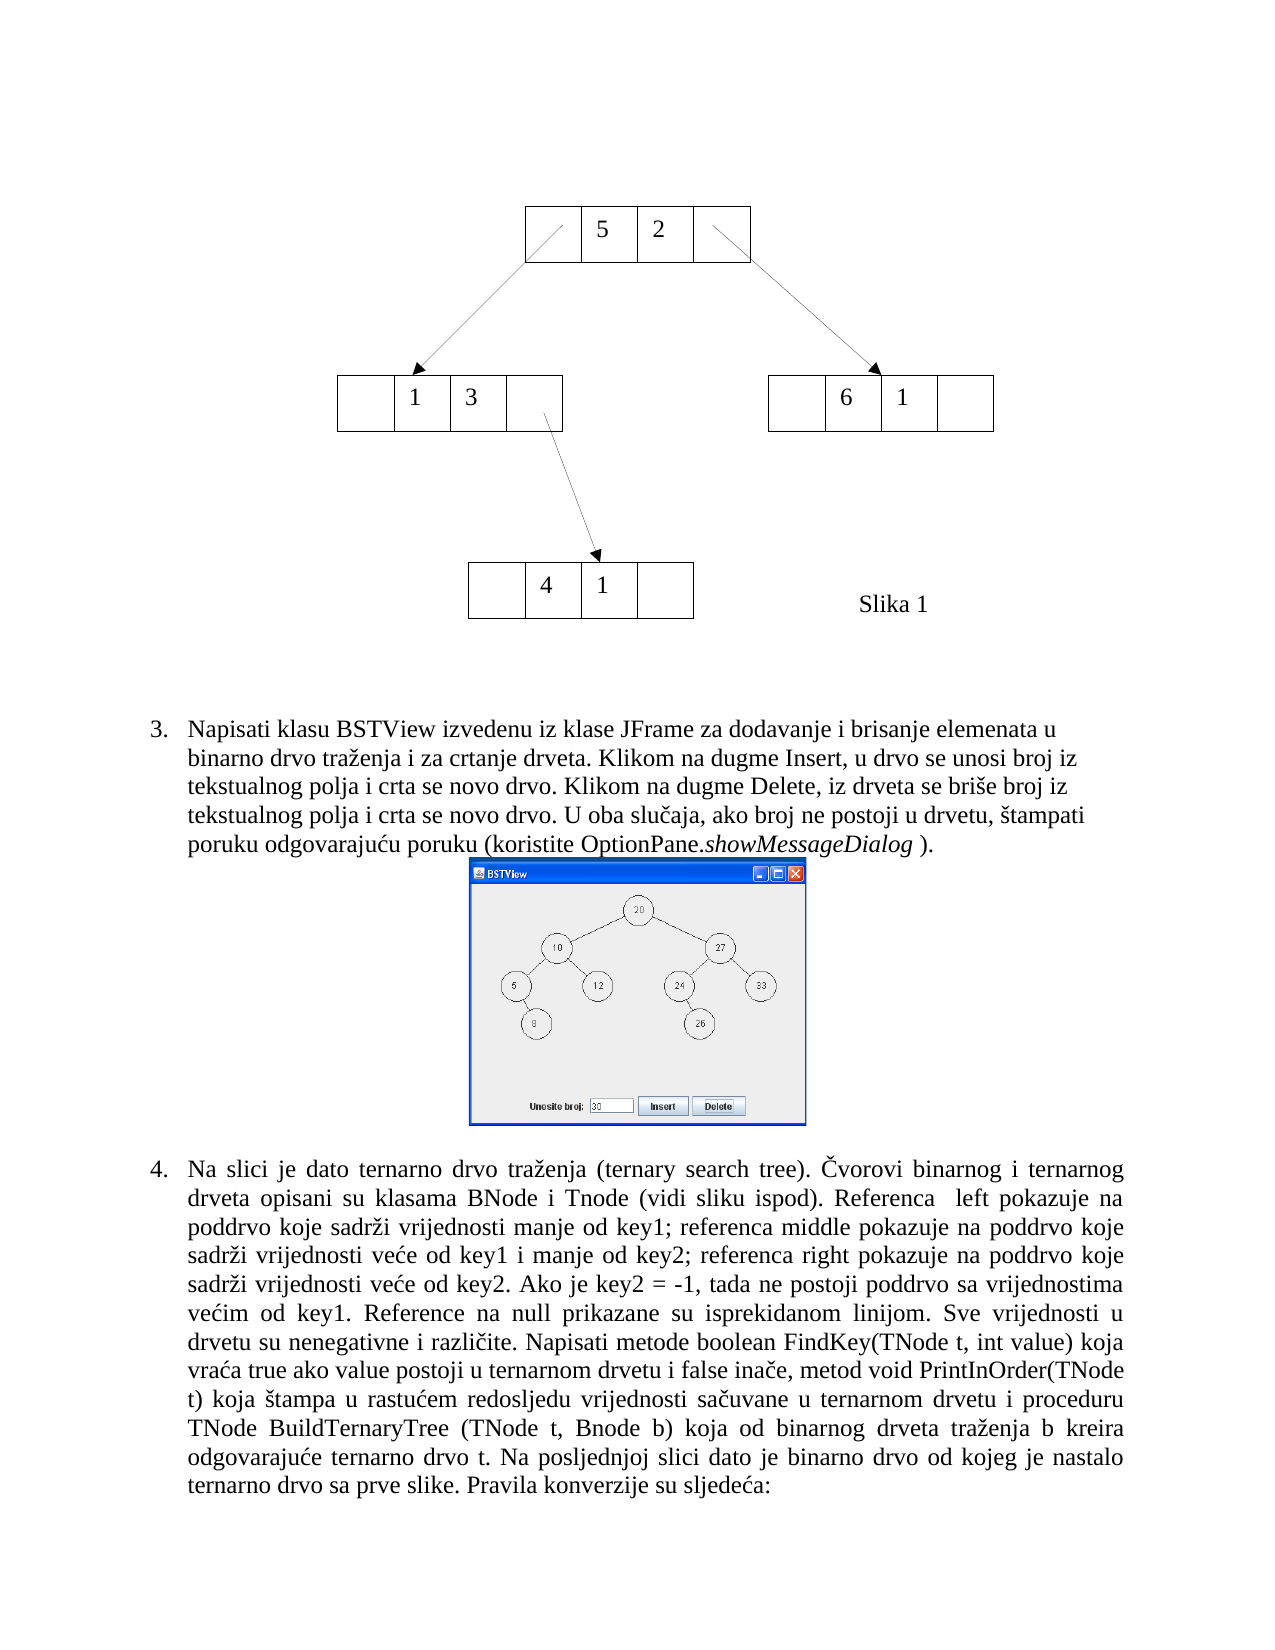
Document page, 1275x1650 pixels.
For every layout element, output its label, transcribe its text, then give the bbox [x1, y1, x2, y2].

picture [468, 857, 807, 1126]
list Napisati klasu BSTView izvedenu iz klase JFrame za dodavanje i brisanje elemenata u binarno drvo traženja i za crtanje drveta. Klikom na dugme Insert, u drvo se unosi broj iz tekstualnog polja i crta se novo drvo. Klikom na dugme Delete, iz drveta se briše broj iz tekstualnog polja i crta se novo drvo. U oba slučaja, ako broj ne postoji u drvetu, štampati poruku odgovarajuću poruku (koristite OptionPane.showMessageDialog ). [150, 714, 1125, 858]
list Na slici je dato ternarno drvo traženja (ternary search tree). Čvorovi binarnog i ternarnog drveta opisani su klasama BNode i Tnode (vidi sliku ispod). Referenca left pokazuje na poddrvo koje sadrži vrijednosti manje od key1; referenca middle pokazuje na poddrvo koje sadrži vrijednosti veće od key1 i manje od key2; referenca right pokazuje na poddrvo koje sadrži vrijednosti veće od key2. Ako je key2 = -1, tada ne postoji poddrvo sa vrijednostima većim od key1. Reference na null prikazane su isprekidanom linijom. Sve vrijednosti u drvetu su nenegativne i različite. Napisati metode boolean FindKey(TNode t, int value) koja vraća true ako value postoji u ternarnom drvetu i false inače, metod void PrintInOrder(TNode t) koja štampa u rastućem redosljedu vrijednosti sačuvane u ternarnom drvetu i proceduru TNode BuildTernaryTree (TNode t, Bnode b) koja od binarnog drveta traženja b kreira odgovarajuće ternarno drvo t. Na posljednjoj slici dato je binarno drvo od kojeg je nastalo ternarno drvo sa prve slike. Pravila konverzije su sljedeća: [150, 1154, 1125, 1499]
